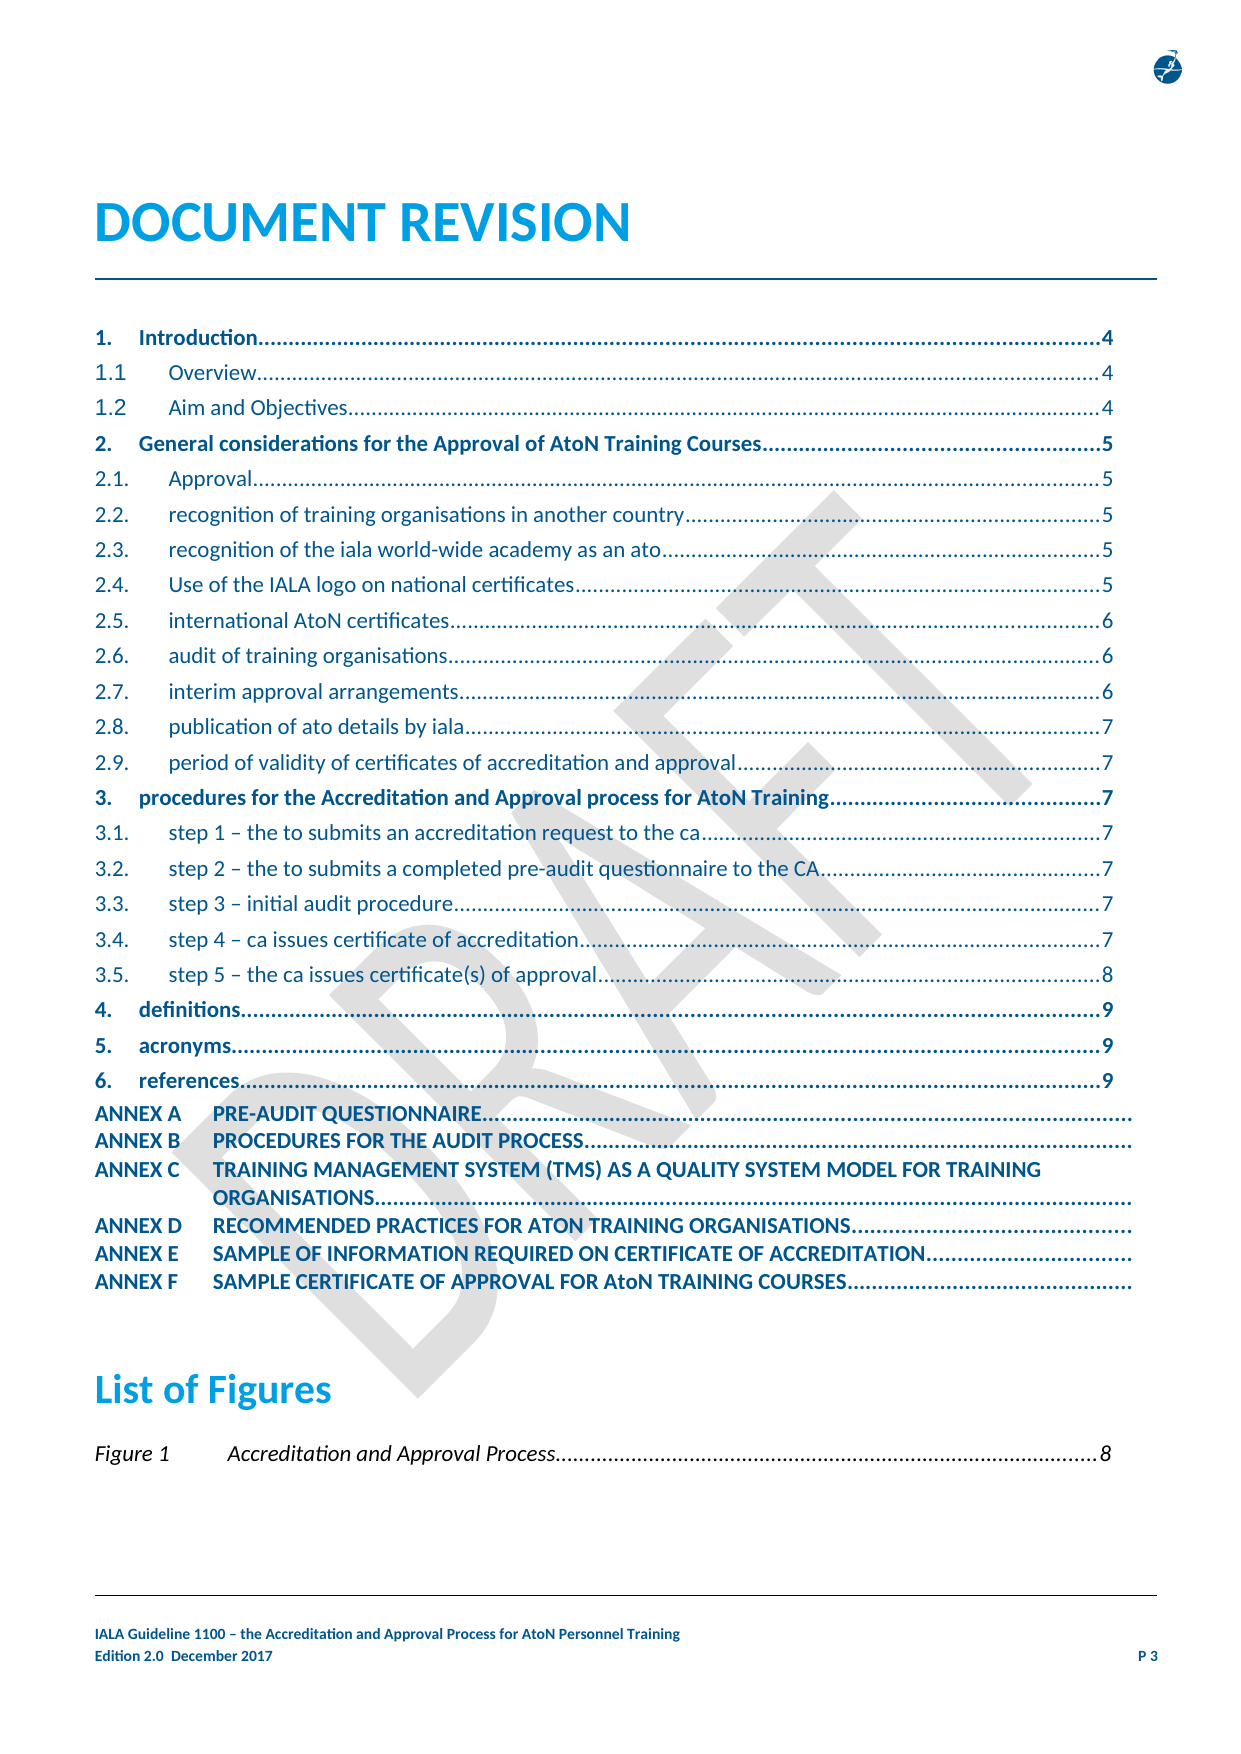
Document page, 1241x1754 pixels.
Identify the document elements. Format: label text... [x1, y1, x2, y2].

text 2.1. Approval 5 [94, 461, 1113, 492]
text 1.2 Aim and Objectives 4 [94, 390, 1113, 422]
text Figure 1 Accreditation and Approval Process 8 [94, 1439, 1113, 1467]
list List of Figures [94, 1363, 1157, 1414]
text 2.3. recognition of the iala world-wide academy as an ato 5 [94, 532, 1113, 563]
text 2.2. recognition of training organisations in another country 5 [94, 497, 1113, 528]
text ANNEX E SAMPLE OF INFORMATION REQUIRED ON CERTIFICATE OF ACCREDITATION 33 [94, 1239, 1113, 1267]
text 2.6. audit of training organisations 6 [94, 638, 1113, 669]
text ANNEX D RECOMMENDED PRACTICES FOR ATON TRAINING ORGANISATIONS 31 [94, 1211, 1113, 1239]
text ANNEX F SAMPLE CERTIFICATE OF APPROVAL FOR AtoN TRAINING COURSES 34 [94, 1267, 1113, 1295]
text 3.2. step 2 – the to submits a completed pre-audit questionnaire to the CA 7 [94, 851, 1113, 882]
text 3.3. step 3 – initial audit procedure 7 [94, 886, 1113, 917]
text 1. Introduction 4 [94, 319, 1113, 351]
picture [1122, 0, 1241, 119]
text 3.5. step 5 – the ca issues certificate(s) of approval 8 [94, 957, 1113, 988]
text 2.4. Use of the IALA logo on national certificates 5 [94, 567, 1113, 599]
text 3. procedures for the Accreditation and Approval process for AtoN Training 7 [94, 780, 1113, 811]
text 1.1 Overview 4 [94, 355, 1113, 386]
text 2.5. international AtoN certificates 6 [94, 603, 1113, 634]
text ANNEX A PRE-AUDIT QUESTIONNAIRE 10 [94, 1099, 1113, 1127]
text 2.9. period of validity of certificates of accreditation and approval 7 [94, 744, 1113, 776]
text 5. acronyms 9 [94, 1028, 1113, 1059]
text ANNEX B PROCEDURES FOR THE AUDIT PROCESS 20 [94, 1127, 1113, 1155]
text 2.7. interim approval arrangements 6 [94, 674, 1113, 705]
text ANNEX C TRAINING MANAGEMENT SYSTEM (TMS) AS A QUALITY SYSTEM MODEL FOR TRAINING ORGANISATIONS 24 [94, 1155, 1113, 1211]
text 6. references 9 [94, 1063, 1113, 1094]
text 3.4. step 4 – ca issues certificate of accreditation 7 [94, 922, 1113, 953]
text 4. definitions 9 [94, 992, 1113, 1024]
text 2.8. publication of ato details by iala 7 [94, 709, 1113, 740]
text 3.1. step 1 – the to submits an accreditation request to the ca 7 [94, 815, 1113, 847]
text 2. General considerations for the Approval of AtoN Training Courses 5 [94, 426, 1113, 457]
